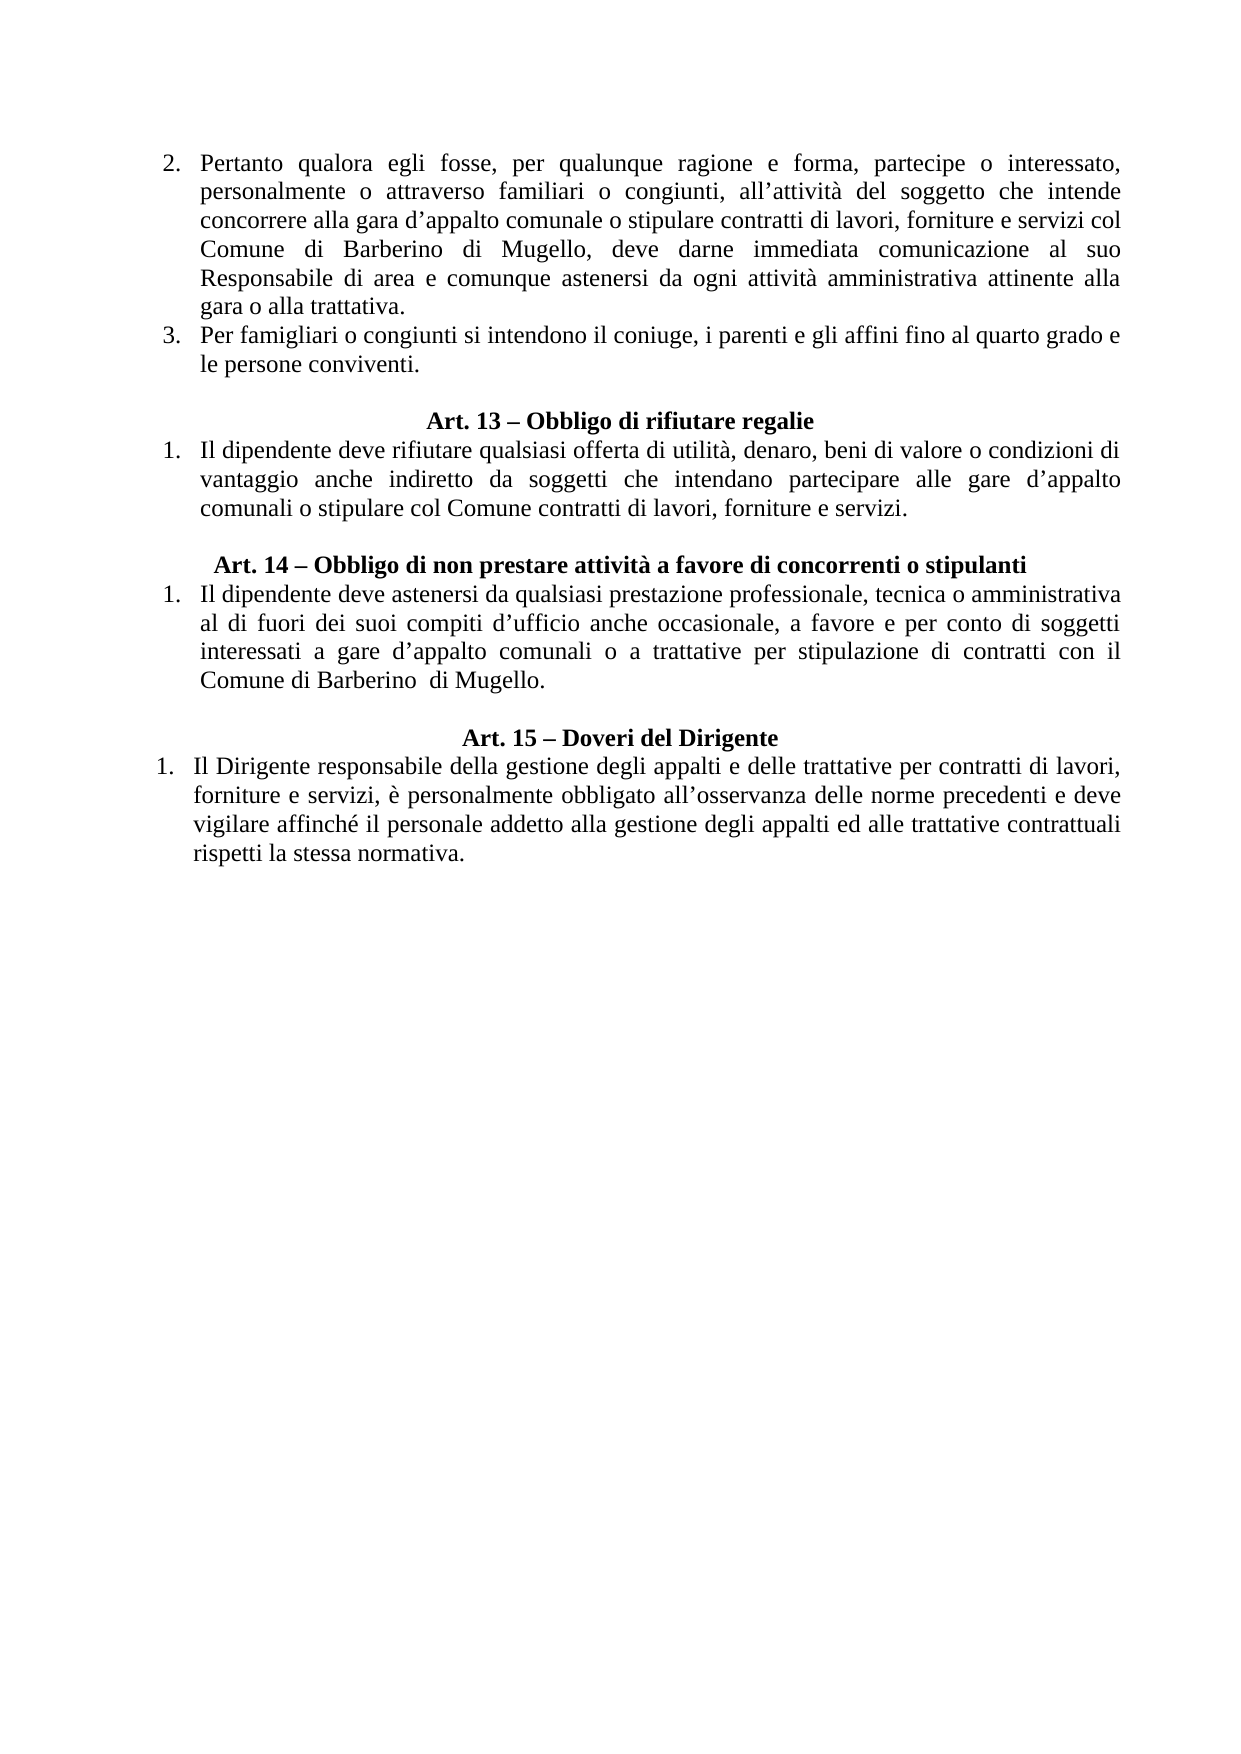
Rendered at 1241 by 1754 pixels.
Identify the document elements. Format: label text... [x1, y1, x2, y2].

text Art. 15 – Doveri del Dirigente [118, 723, 1122, 751]
text 1. Il dipendente deve rifiutare qualsiasi offerta di utilità, denaro, beni di valore o condizioni di vantaggio anche indiretto da soggetti che intendano partecipare alle gare d’appalto comunali o stipulare col Comune contratti di lavori, forniture e servizi. [162, 435, 1122, 521]
text 2. Pertanto qualora egli fosse, per qualunque ragione e forma, partecipe o interessato, personalmente o attraverso familiari o congiunti, all’attività del soggetto che intende concorrere alla gara d’appalto comunale o stipulare contratti di lavori, forniture e servizi col Comune di Barberino di Mugello, deve darne immediata comunicazione al suo Responsabile di area e comunque astenersi da ogni attività amministrativa attinente alla gara o alla trattativa. [162, 148, 1122, 320]
text Art. 14 – Obbligo di non prestare attività a favore di concorrenti o stipulanti [118, 550, 1122, 579]
text 1. Il dipendente deve astenersi da qualsiasi prestazione professionale, tecnica o amministrativa al di fuori dei suoi compiti d’ufficio anche occasionale, a favore e per conto di soggetti interessati a gare d’appalto comunali o a trattative per stipulazione di contratti con il Comune di Barberino di Mugello. [162, 579, 1122, 694]
text 1. Il Dirigente responsabile della gestione degli appalti e delle trattative per contratti di lavori, forniture e servizi, è personalmente obbligato all’osservanza delle norme precedenti e deve vigilare affinché il personale addetto alla gestione degli appalti ed alle trattative contrattuali rispetti la stessa normativa. [156, 751, 1122, 866]
text Art. 13 – Obbligo di rifiutare regalie [118, 406, 1122, 435]
text 3. Per famigliari o congiunti si intendono il coniuge, i parenti e gli affini fino al quarto grado e le persone conviventi. [162, 320, 1122, 378]
